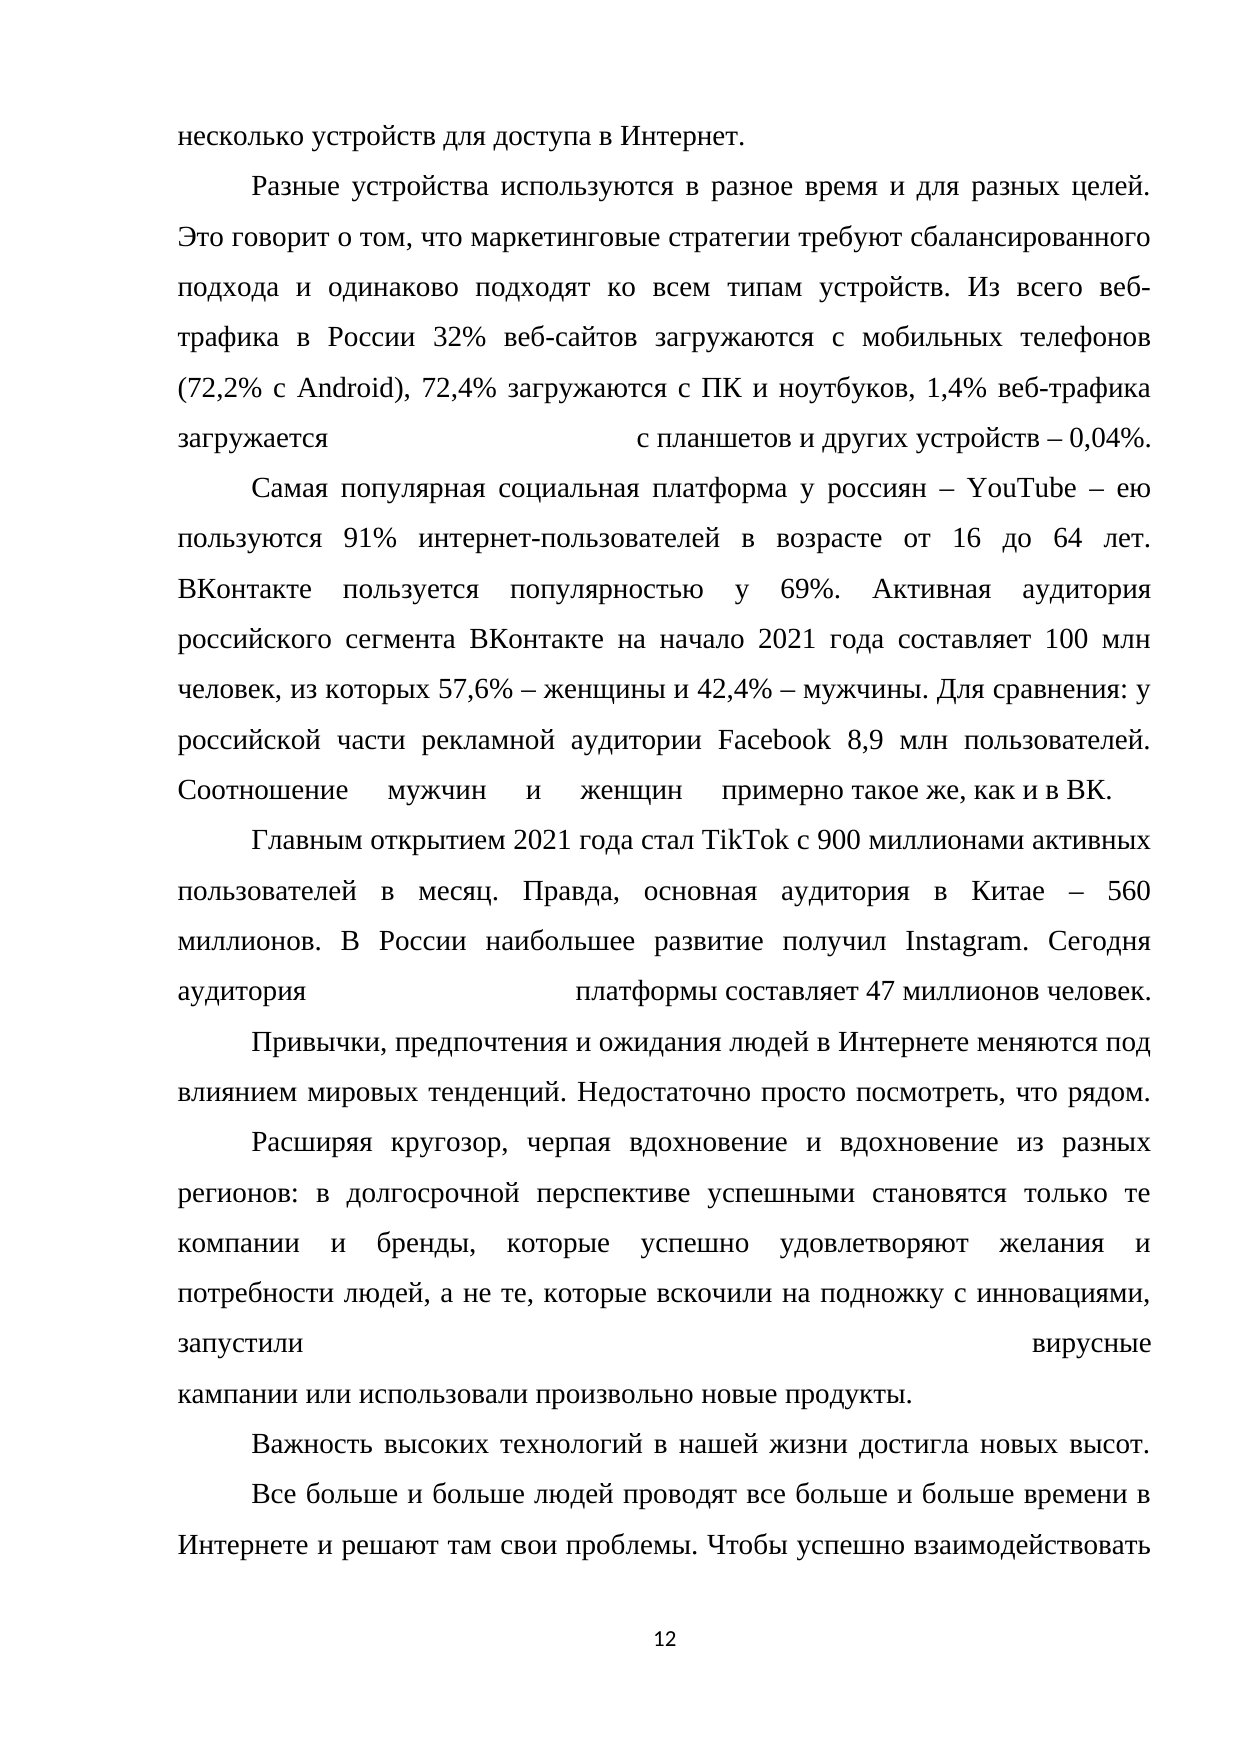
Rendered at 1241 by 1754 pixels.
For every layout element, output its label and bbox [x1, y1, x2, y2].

text [177, 118, 1152, 1560]
